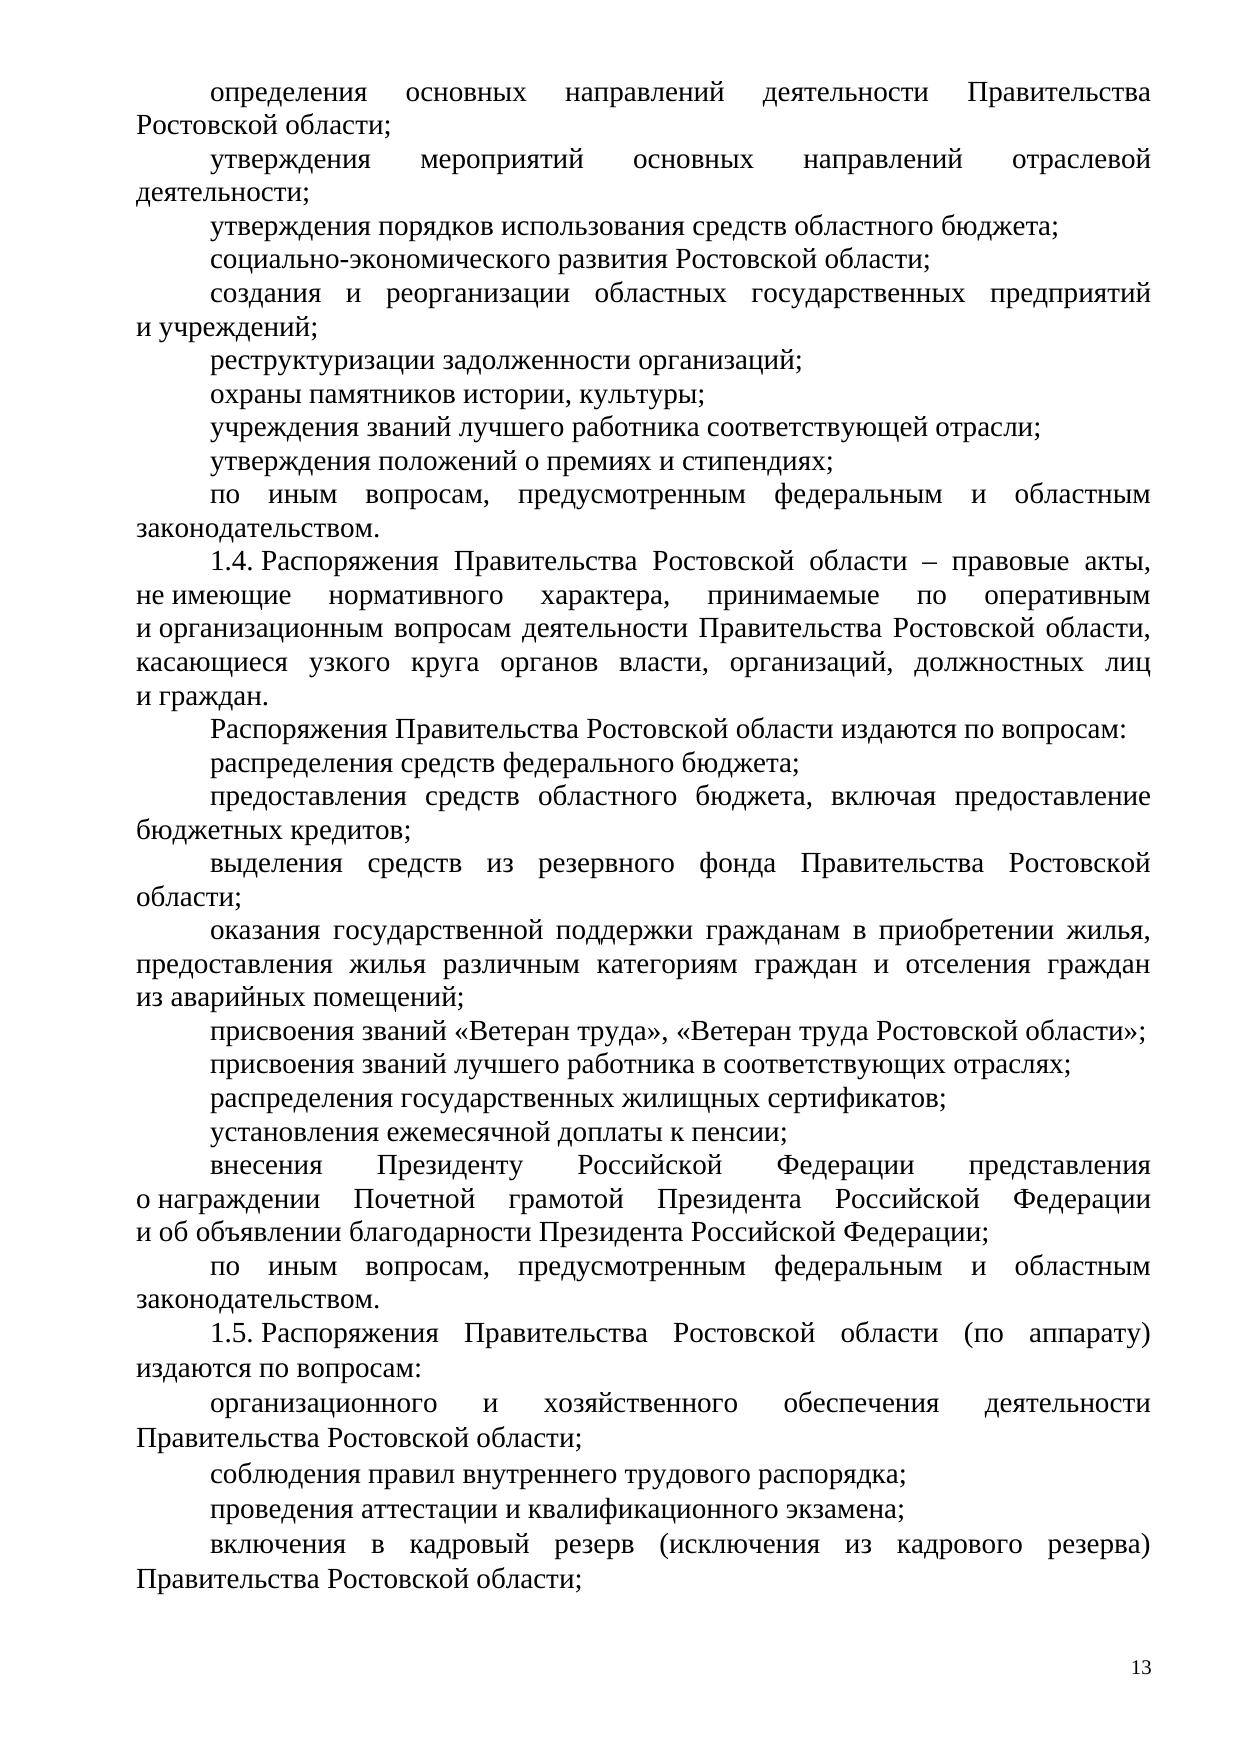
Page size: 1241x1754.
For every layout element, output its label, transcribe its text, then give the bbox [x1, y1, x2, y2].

text проведения аттестации и квалификационного экзамена; [136, 1491, 1152, 1524]
text выделения средств из резервного фонда Правительства Ростовской области; [136, 845, 1152, 912]
text создания и реорганизации областных государственных предприятий и учреждений; [136, 275, 1152, 342]
text распределения государственных жилищных сертификатов; [136, 1080, 1152, 1114]
text по иным вопросам, предусмотренным федеральным и областным законодательством. [136, 1248, 1152, 1315]
text по иным вопросам, предусмотренным федеральным и областным законодательством. [136, 476, 1152, 543]
text Распоряжения Правительства Ростовской области издаются по вопросам: [136, 711, 1152, 745]
text реструктуризации задолженности организаций; [136, 342, 1152, 376]
text включения в кадровый резерв (исключения из кадрового резерва) Правительства Ростовской области; [136, 1526, 1152, 1595]
text соблюдения правил внутреннего трудового распорядка; [136, 1456, 1152, 1489]
text учреждения званий лучшего работника соответствующей отрасли; [136, 409, 1152, 443]
text определения основных направлений деятельности Правительства Ростовской области; [136, 74, 1152, 141]
text социально-экономического развития Ростовской области; [136, 242, 1152, 275]
text утверждения мероприятий основных направлений отраслевой деятельности; [136, 141, 1152, 208]
text оказания государственной поддержки гражданам в приобретении жилья, предоставления жилья различным категориям граждан и отселения граждан из аварийных помещений; [136, 912, 1152, 1013]
text 1.4. Распоряжения Правительства Ростовской области – правовые акты, не имеющие нормативного характера, принимаемые по оперативным и организационным вопросам деятельности Правительства Ростовской области, касающиеся узкого круга органов власти, организаций, должностных лиц и граждан. [136, 543, 1152, 711]
text внесения Президенту Российской Федерации представления о награждении Почетной грамотой Президента Российской Федерации и об объявлении благодарности Президента Российской Федерации; [136, 1147, 1152, 1248]
text организационного и хозяйственного обеспечения деятельности Правительства Ростовской области; [136, 1385, 1152, 1454]
text утверждения положений о премиях и стипендиях; [136, 443, 1152, 476]
text охраны памятников истории, культуры; [136, 376, 1152, 409]
text утверждения порядков использования средств областного бюджета; [136, 208, 1152, 242]
text распределения средств федерального бюджета; [136, 745, 1152, 778]
text установления ежемесячной доплаты к пенсии; [136, 1114, 1152, 1147]
text предоставления средств областного бюджета, включая предоставление бюджетных кредитов; [136, 778, 1152, 845]
text присвоения званий лучшего работника в соответствующих отраслях; [136, 1047, 1152, 1080]
text присвоения званий «Ветеран труда», «Ветеран труда Ростовской области»; [136, 1013, 1152, 1047]
text 1.5. Распоряжения Правительства Ростовской области (по аппарату) издаются по вопросам: [136, 1315, 1152, 1384]
